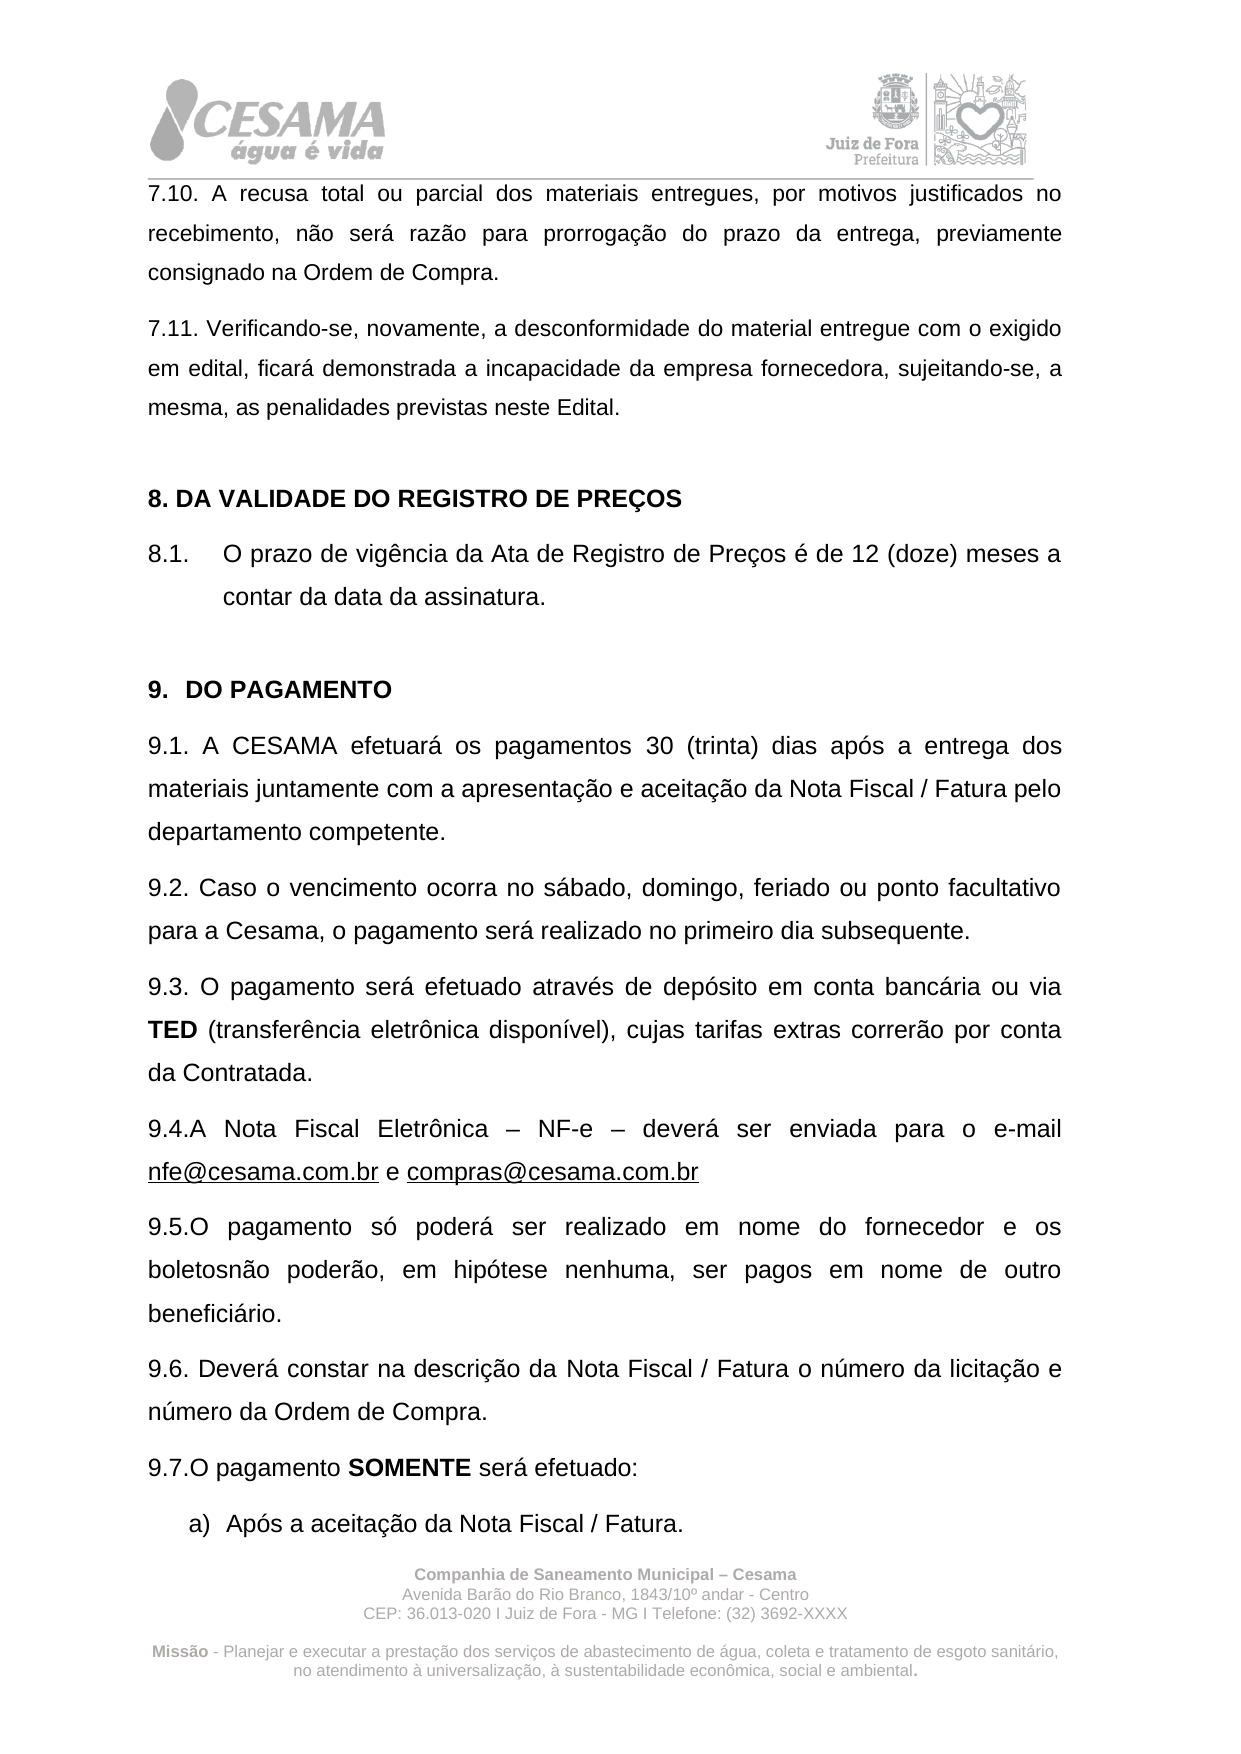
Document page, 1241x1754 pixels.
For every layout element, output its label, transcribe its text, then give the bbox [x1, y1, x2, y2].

text 9.1. A CESAMA efetuará os pagamentos 30 (trinta) dias após a entrega dos materiais juntamente com a apresentação e aceitação da Nota Fiscal / Fatura pelo departamento competente. [148, 731, 1063, 846]
text 9.2. Caso o vencimento ocorra no sábado, domingo, feriado ou ponto facultativo para a Cesama, o pagamento será realizado no primeiro dia subsequente. [148, 873, 1063, 945]
list DO PAGAMENTO [148, 675, 1063, 704]
text 9.4.A Nota Fiscal Eletrônica – NF-e – deverá ser enviada para o e-mail nfe@cesama.com.br e compras@cesama.com.br [148, 1113, 1063, 1185]
text 7.10. A recusa total ou parcial dos materiais entregues, por motivos justificados no recebimento, não será razão para prorrogação do prazo da entrega, previamente consignado na Ordem de Compra. [148, 180, 1063, 285]
text 7.11. Verificando-se, novamente, a desconformidade do material entregue com o exigido em edital, ficará demonstrada a incapacidade da empresa fornecedora, sujeitando-se, a mesma, as penalidades previstas neste Edital. [148, 315, 1063, 420]
text 9.3. O pagamento será efetuado através de depósito em conta bancária ou via TED (transferência eletrônica disponível), cujas tarifas extras correrão por conta da Contratada. [148, 972, 1063, 1087]
text 9.5.O pagamento só poderá ser realizado em nome do fornecedor e os boletosnão poderão, em hipótese nenhuma, ser pagos em nome de outro beneficiário. [148, 1212, 1063, 1327]
list Após a aceitação da Nota Fiscal / Fatura. [188, 1508, 1063, 1537]
list O prazo de vigência da Ata de Registro de Preços é de 12 (doze) meses a contar da data da assinatura. [148, 539, 1063, 611]
text 8. DA VALIDADE DO REGISTRO DE PREÇOS [148, 483, 1063, 512]
text 9.6. Deverá constar na descrição da Nota Fiscal / Fatura o número da licitação e número da Ordem de Compra. [148, 1354, 1063, 1426]
picture [147, 73, 1034, 180]
text 9.7.O pagamento SOMENTE será efetuado: [148, 1453, 1063, 1482]
